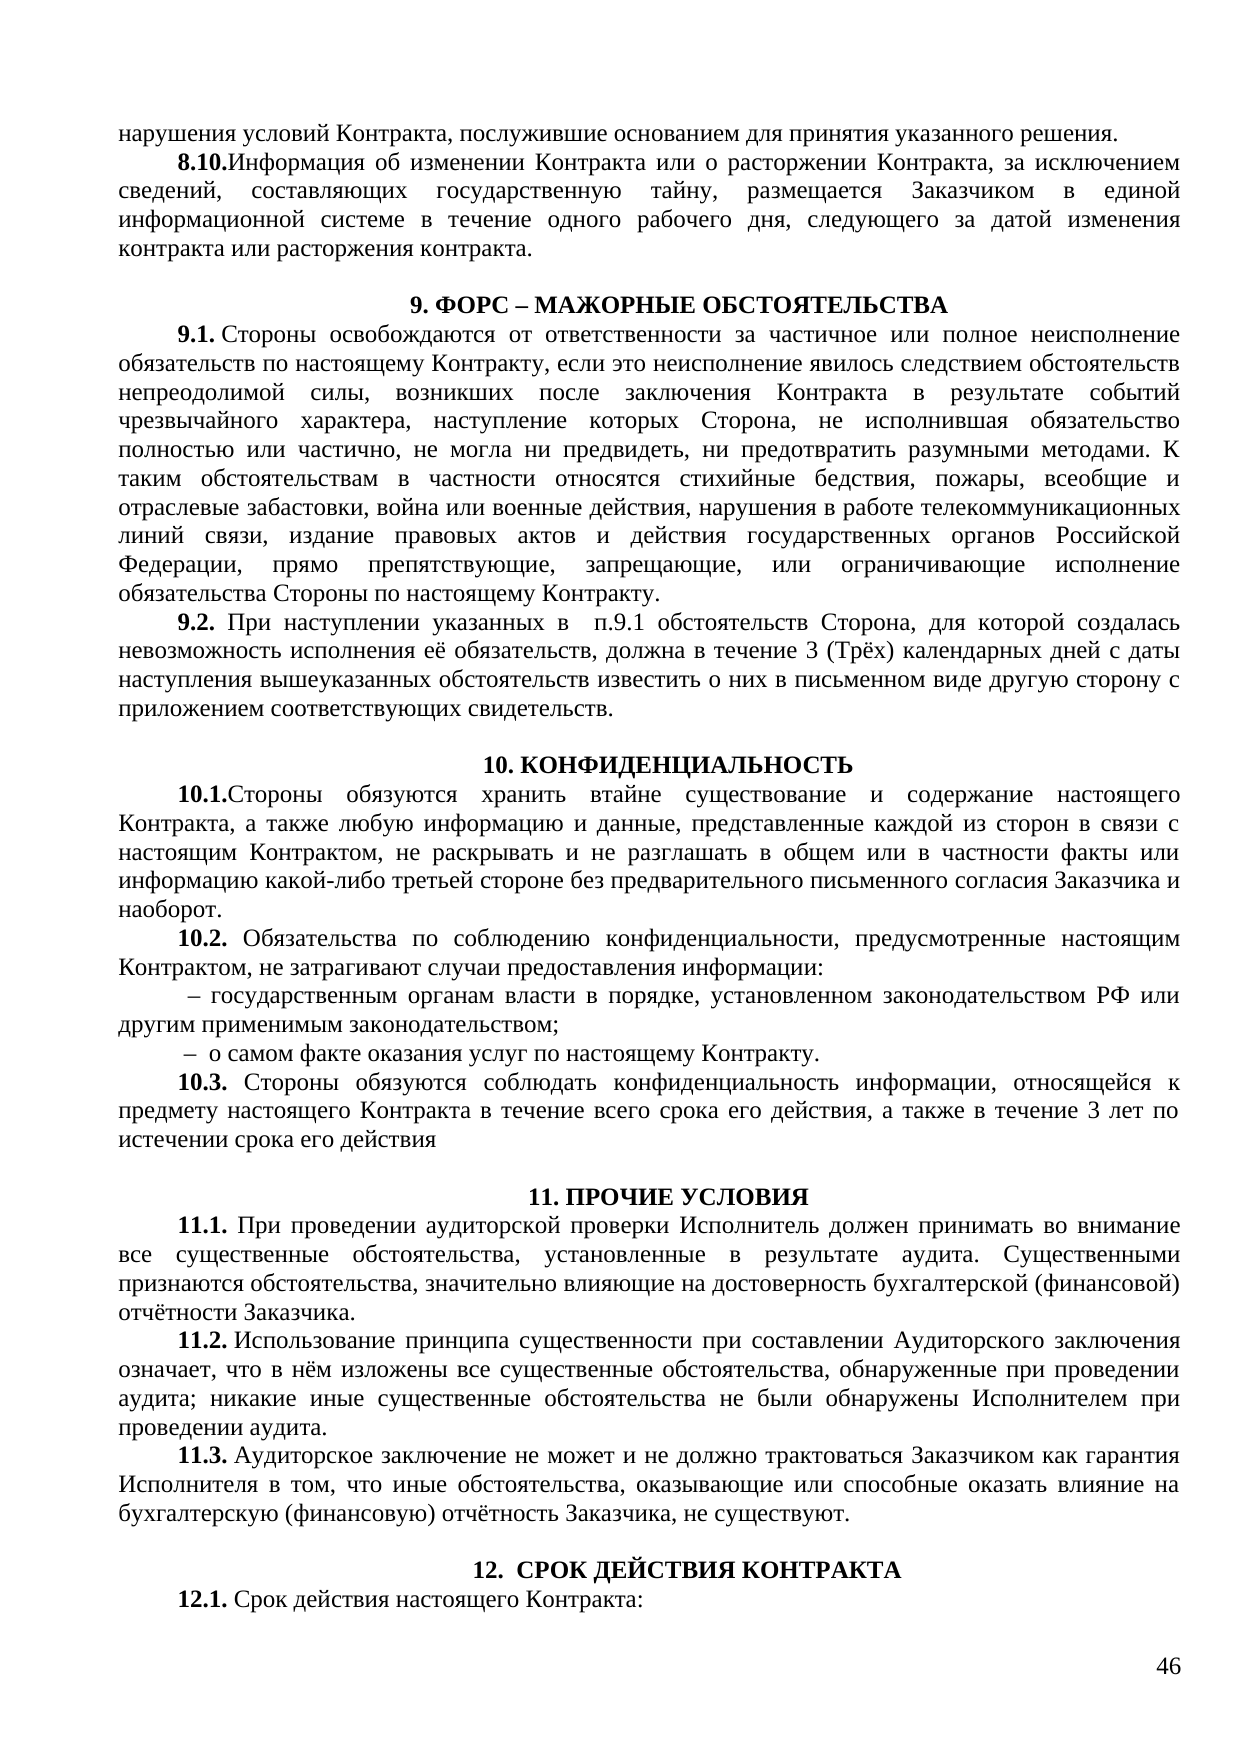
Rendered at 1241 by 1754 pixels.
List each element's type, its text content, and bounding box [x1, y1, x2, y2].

text 12.1. Срок действия настоящего Контракта: [118, 1584, 1181, 1613]
text 10.1.Стороны обязуются хранить втайне существование и содержание настоящего Контракта, а также любую информацию и данные, представленные каждой из сторон в связи с настоящим Контрактом, не раскрывать и не разглашать в общем или в частности факты или информацию какой-либо третьей стороне без предварительного письменного согласия Заказчика и наоборот. [118, 779, 1181, 923]
text 8.10.Информация об изменении Контракта или о расторжении Контракта, за исключением сведений, составляющих государственную тайну, размещается Заказчиком в единой информационной системе в течение одного рабочего дня, следующего за датой изменения контракта или расторжения контракта. [118, 147, 1181, 262]
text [118, 118, 1181, 147]
text 9.2. При наступлении указанных в п.9.1 обстоятельств Сторона, для которой создалась невозможность исполнения её обязательств, должна в течение 3 (Трёх) календарных дней с даты наступления вышеуказанных обстоятельств известить о них в письменном виде другую сторону с приложением соответствующих свидетельств. [118, 607, 1181, 722]
text 11.2. Использование принципа существенности при составлении Аудиторского заключения означает, что в нём изложены все существенные обстоятельства, обнаруженные при проведении аудита; никакие иные существенные обстоятельства не были обнаружены Исполнителем при проведении аудита. [118, 1326, 1181, 1441]
text 10. КОНФИДЕНЦИАЛЬНОСТЬ [155, 751, 1181, 779]
text 11.3. Аудиторское заключение не может и не должно трактоваться Заказчиком как гарантия Исполнителя в том, что иные обстоятельства, оказывающие или способные оказать влияние на бухгалтерскую (финансовую) отчётность Заказчика, не существуют. [118, 1441, 1181, 1527]
text – государственным органам власти в порядке, установленном законодательством РФ или другим применимым законодательством; [118, 981, 1181, 1038]
text 9.1. Стороны освобождаются от ответственности за частичное или полное неисполнение обязательств по настоящему Контракту, если это неисполнение явилось следствием обстоятельств непреодолимой силы, возникших после заключения Контракта в результате событий чрезвычайного характера, наступление которых Сторона, не исполнившая обязательство полностью или частично, не могла ни предвидеть, ни предотвратить разумными методами. К таким обстоятельствам в частности относятся стихийные бедствия, пожары, всеобщие и отраслевые забастовки, война или военные действия, нарушения в работе телекоммуникационных линий связи, издание правовых актов и действия государственных органов Российской Федерации, прямо препятствующие, запрещающие, или ограничивающие исполнение обязательства Стороны по настоящему Контракту. [118, 319, 1181, 607]
text 11. ПРОЧИЕ УСЛОВИЯ [156, 1182, 1181, 1211]
text 10.3. Стороны обязуются соблюдать конфиденциальность информации, относящейся к предмету настоящего Контракта в течение всего срока его действия, а также в течение 3 лет по истечении срока его действия [118, 1067, 1181, 1153]
text 9. ФОРС – МАЖОРНЫЕ ОБСТОЯТЕЛЬСТВА [118, 291, 1181, 319]
text 12. СРОК ДЕЙСТВИЯ КОНТРАКТА [193, 1556, 1181, 1584]
text 11.1. При проведении аудиторской проверки Исполнитель должен принимать во внимание все существенные обстоятельства, установленные в результате аудита. Существенными признаются обстоятельства, значительно влияющие на достоверность бухгалтерской (финансовой) отчётности Заказчика. [118, 1211, 1181, 1326]
text 10.2. Обязательства по соблюдению конфиденциальности, предусмотренные настоящим Контрактом, не затрагивают случаи предоставления информации: [118, 923, 1181, 981]
text – о самом факте оказания услуг по настоящему Контракту. [118, 1038, 1181, 1067]
